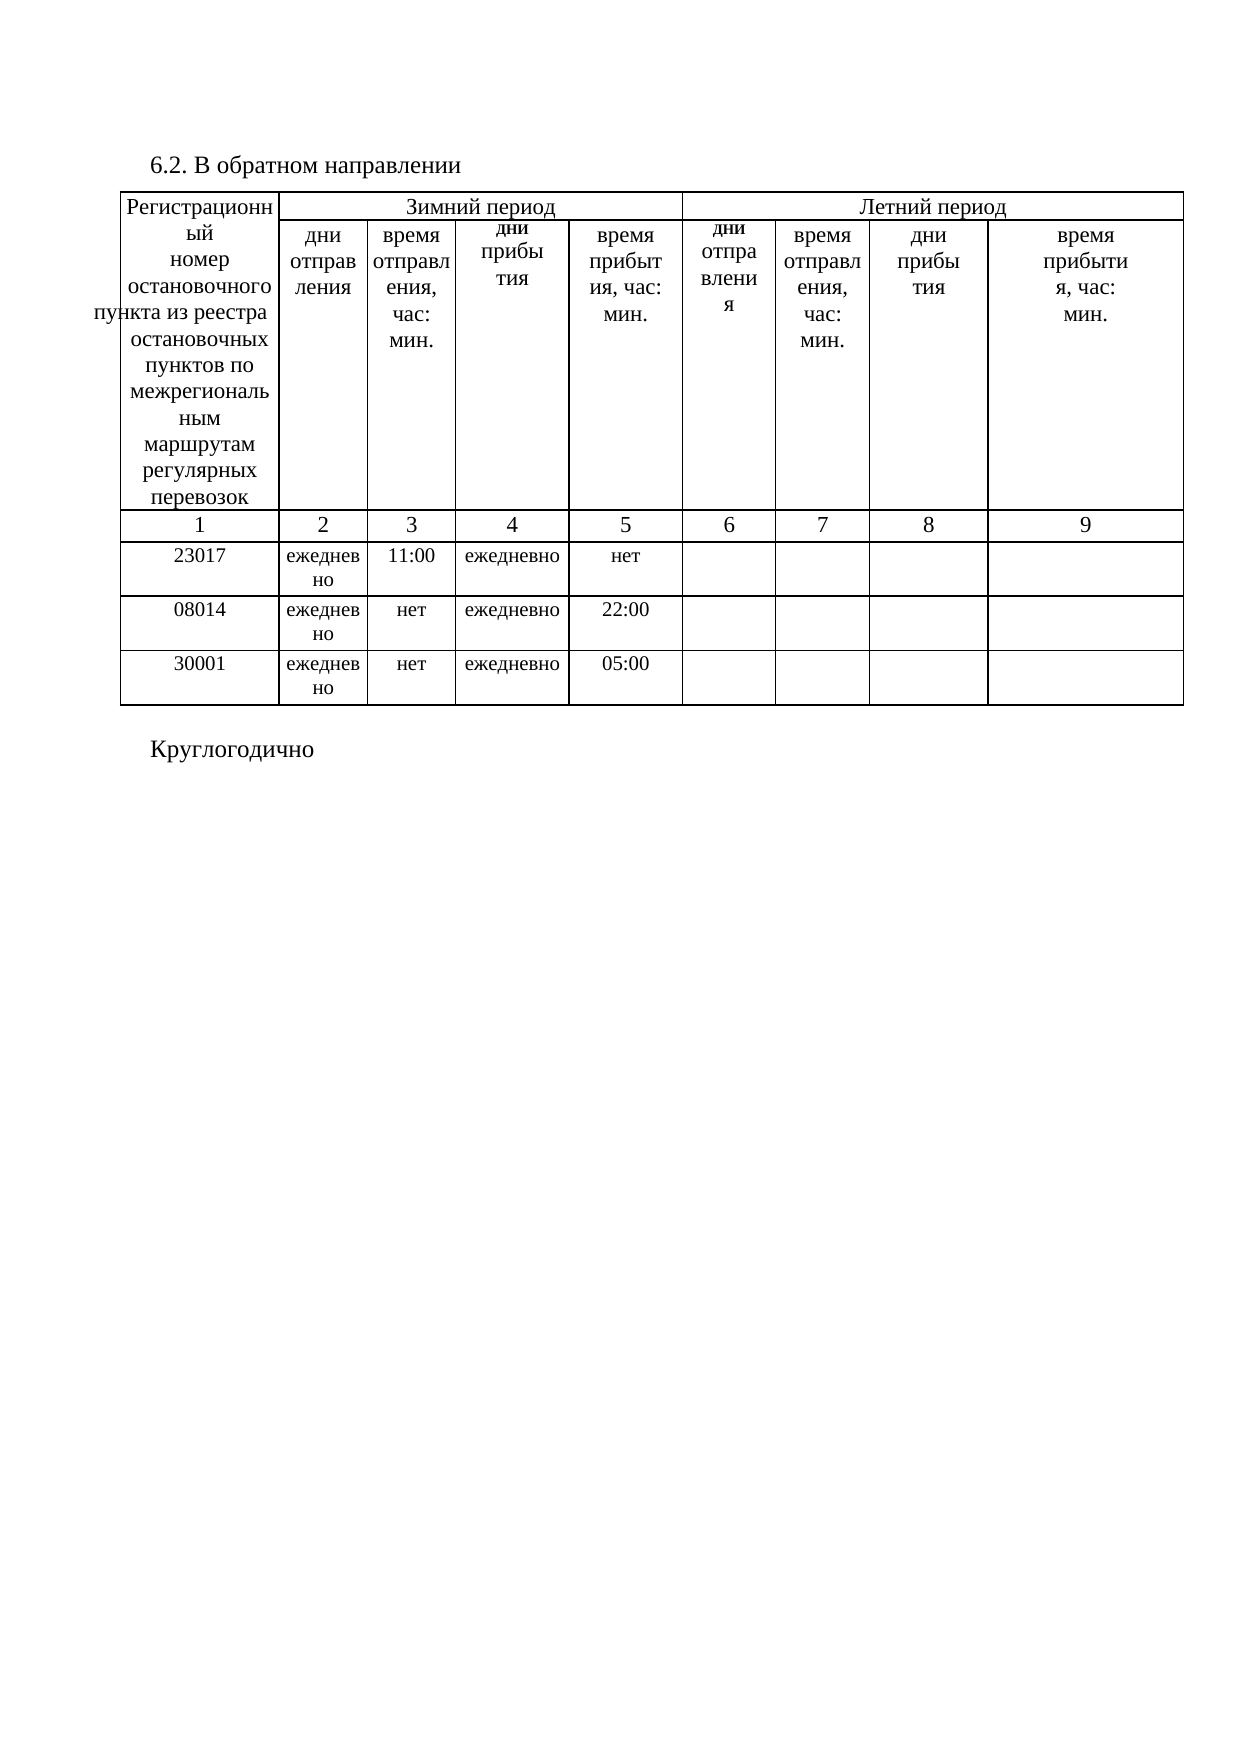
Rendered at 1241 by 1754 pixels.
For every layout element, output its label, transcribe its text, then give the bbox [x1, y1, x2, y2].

table_header Регистрационный номер остановочного пункта из реестра остановочных пунктов по межрегиональным маршрутам регулярных перевозок [121, 193, 278, 509]
table_cell 23017 [121, 543, 278, 595]
table_cell 4 [456, 511, 568, 541]
table_cell 7 [776, 511, 869, 541]
table_cell [870, 651, 987, 704]
table_cell 5 [570, 511, 682, 541]
table_cell ежедневно [280, 543, 367, 595]
table_cell [683, 543, 775, 595]
table_cell 2 [280, 511, 367, 541]
table_cell 11:00 [368, 543, 455, 595]
table_cell нет [368, 597, 455, 650]
table_cell ежедневно [456, 651, 568, 704]
table_cell ежедневно [456, 597, 568, 650]
table_cell ежедневно [456, 543, 568, 595]
text 6.2. В обратном направлении [150, 150, 1090, 179]
table_cell [776, 543, 869, 595]
table_cell дни прибы тия [870, 221, 987, 509]
table_cell нет [368, 651, 455, 704]
table_cell 6 [683, 511, 775, 541]
table_cell время отправл ения, час: мин. [368, 221, 455, 509]
table_cell нет [570, 543, 682, 595]
table_cell [776, 651, 869, 704]
table_cell 8 [870, 511, 987, 541]
table_cell 30001 [121, 651, 278, 704]
table_cell дни отправ ления [280, 221, 367, 509]
table_cell 22:00 [570, 597, 682, 650]
table_cell ежедневно [280, 651, 367, 704]
text Круглогодично [150, 734, 1090, 763]
table_header Летний период [683, 193, 1183, 219]
table_cell ежедневно [280, 597, 367, 650]
table_cell 1 [121, 511, 278, 541]
table_cell [870, 543, 987, 595]
table_cell ДНИ прибы тия [456, 221, 568, 509]
table_cell [683, 597, 775, 650]
table_cell время прибыти я, час: мин. [989, 221, 1183, 509]
table_cell 9 [989, 511, 1183, 541]
table_cell 3 [368, 511, 455, 541]
table_cell [989, 543, 1183, 595]
table_cell [776, 597, 869, 650]
table_cell время прибыт ия, час: мин. [570, 221, 682, 509]
table_cell [870, 597, 987, 650]
table_cell [989, 597, 1183, 650]
table_cell [989, 651, 1183, 704]
table_cell время отправл ения, час: мин. [776, 221, 869, 509]
table_header Зимний период [280, 193, 682, 219]
table_cell ДНИ отпра влени я [683, 221, 775, 509]
table_cell 08014 [121, 597, 278, 650]
table_cell [683, 651, 775, 704]
table_cell 05:00 [570, 651, 682, 704]
